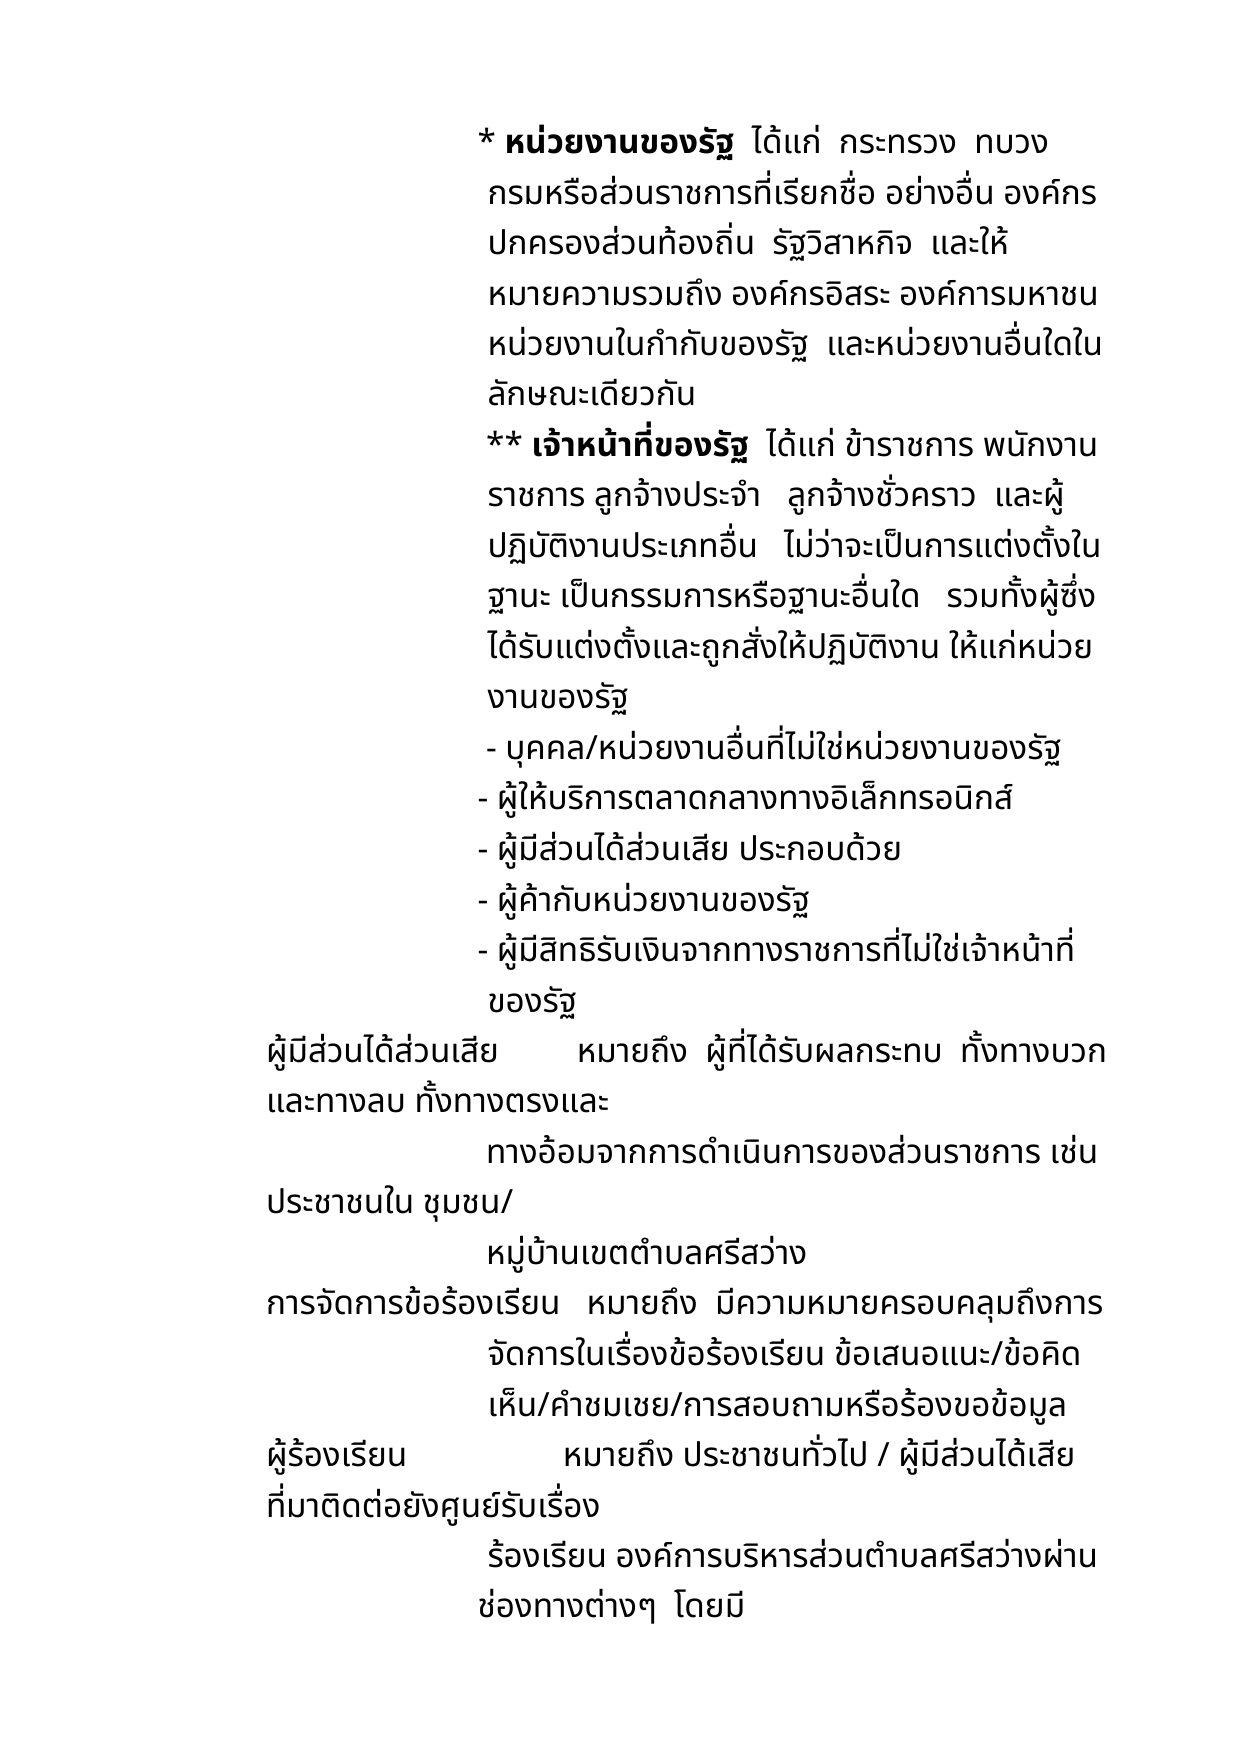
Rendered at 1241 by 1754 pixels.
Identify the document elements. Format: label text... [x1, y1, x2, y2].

text - ผู้มีส่วนได้ส่วนเสีย ประกอบด้วย [477, 825, 1122, 875]
text ผู้ร้องเรียน หมายถึง ประชาชนทั่วไป / ผู้มีส่วนได้เสีย ที่มาติดต่อยังศูนย์รับเรื่อง [266, 1431, 1122, 1532]
text - ผู้ค้ากับหน่วยงานของรัฐ [477, 875, 1122, 926]
text ** เจ้าหน้าที่ของรัฐ ได้แก่ ข้าราชการ พนักงานราชการ ลูกจ้างประจำ ลูกจ้างชั่วคราว และผู้ปฏิบัติงานประเภทอื่น ไม่ว่าจะเป็นการแต่งตั้งในฐานะ เป็นกรรมการหรือฐานะอื่นใด รวมทั้งผู้ซึ่งได้รับแต่งตั้งและถูกสั่งให้ปฏิบัติงาน ให้แก่หน่วยงานของรัฐ [477, 421, 1122, 723]
text - ผู้มีสิทธิรับเงินจากทางราชการที่ไม่ใช่เจ้าหน้าที่ของรัฐ [477, 926, 1122, 1027]
text - ผู้ให้บริการตลาดกลางทางอิเล็กทรอนิกส์ [477, 774, 1122, 825]
text - บุคคล/หน่วยงานอื่นที่ไม่ใช่หน่วยงานของรัฐ [477, 723, 1122, 774]
text ผู้มีส่วนได้ส่วนเสีย หมายถึง ผู้ที่ได้รับผลกระทบ ทั้งทางบวก และทางลบ ทั้งทางตรงและ [266, 1027, 1122, 1128]
text การจัดการข้อร้องเรียน หมายถึง มีความหมายครอบคลุมถึงการจัดการในเรื่องข้อร้องเรียน ข้อเสนอแนะ/ข้อคิดเห็น/คำชมเชย/การสอบถามหรือร้องขอข้อมูล [266, 1279, 1122, 1431]
text * หน่วยงานของรัฐ ได้แก่ กระทรวง ทบวง กรมหรือส่วนราชการที่เรียกชื่อ อย่างอื่น องค์กรปกครองส่วนท้องถิ่น รัฐวิสาหกิจ และให้หมายความรวมถึง องค์กรอิสระ องค์การมหาชน หน่วยงานในกำกับของรัฐ และหน่วยงานอื่นใดในลักษณะเดียวกัน [477, 118, 1122, 421]
text ร้องเรียน องค์การบริหารส่วนตำบลศรีสว่างผ่านช่องทางต่างๆ โดยมี [477, 1532, 1122, 1633]
text ทางอ้อมจากการดำเนินการของส่วนราชการ เช่น ประชาชนใน ชุมชน/ [266, 1128, 1122, 1229]
text หมู่บ้านเขตตำบลศรีสว่าง [266, 1229, 1122, 1279]
